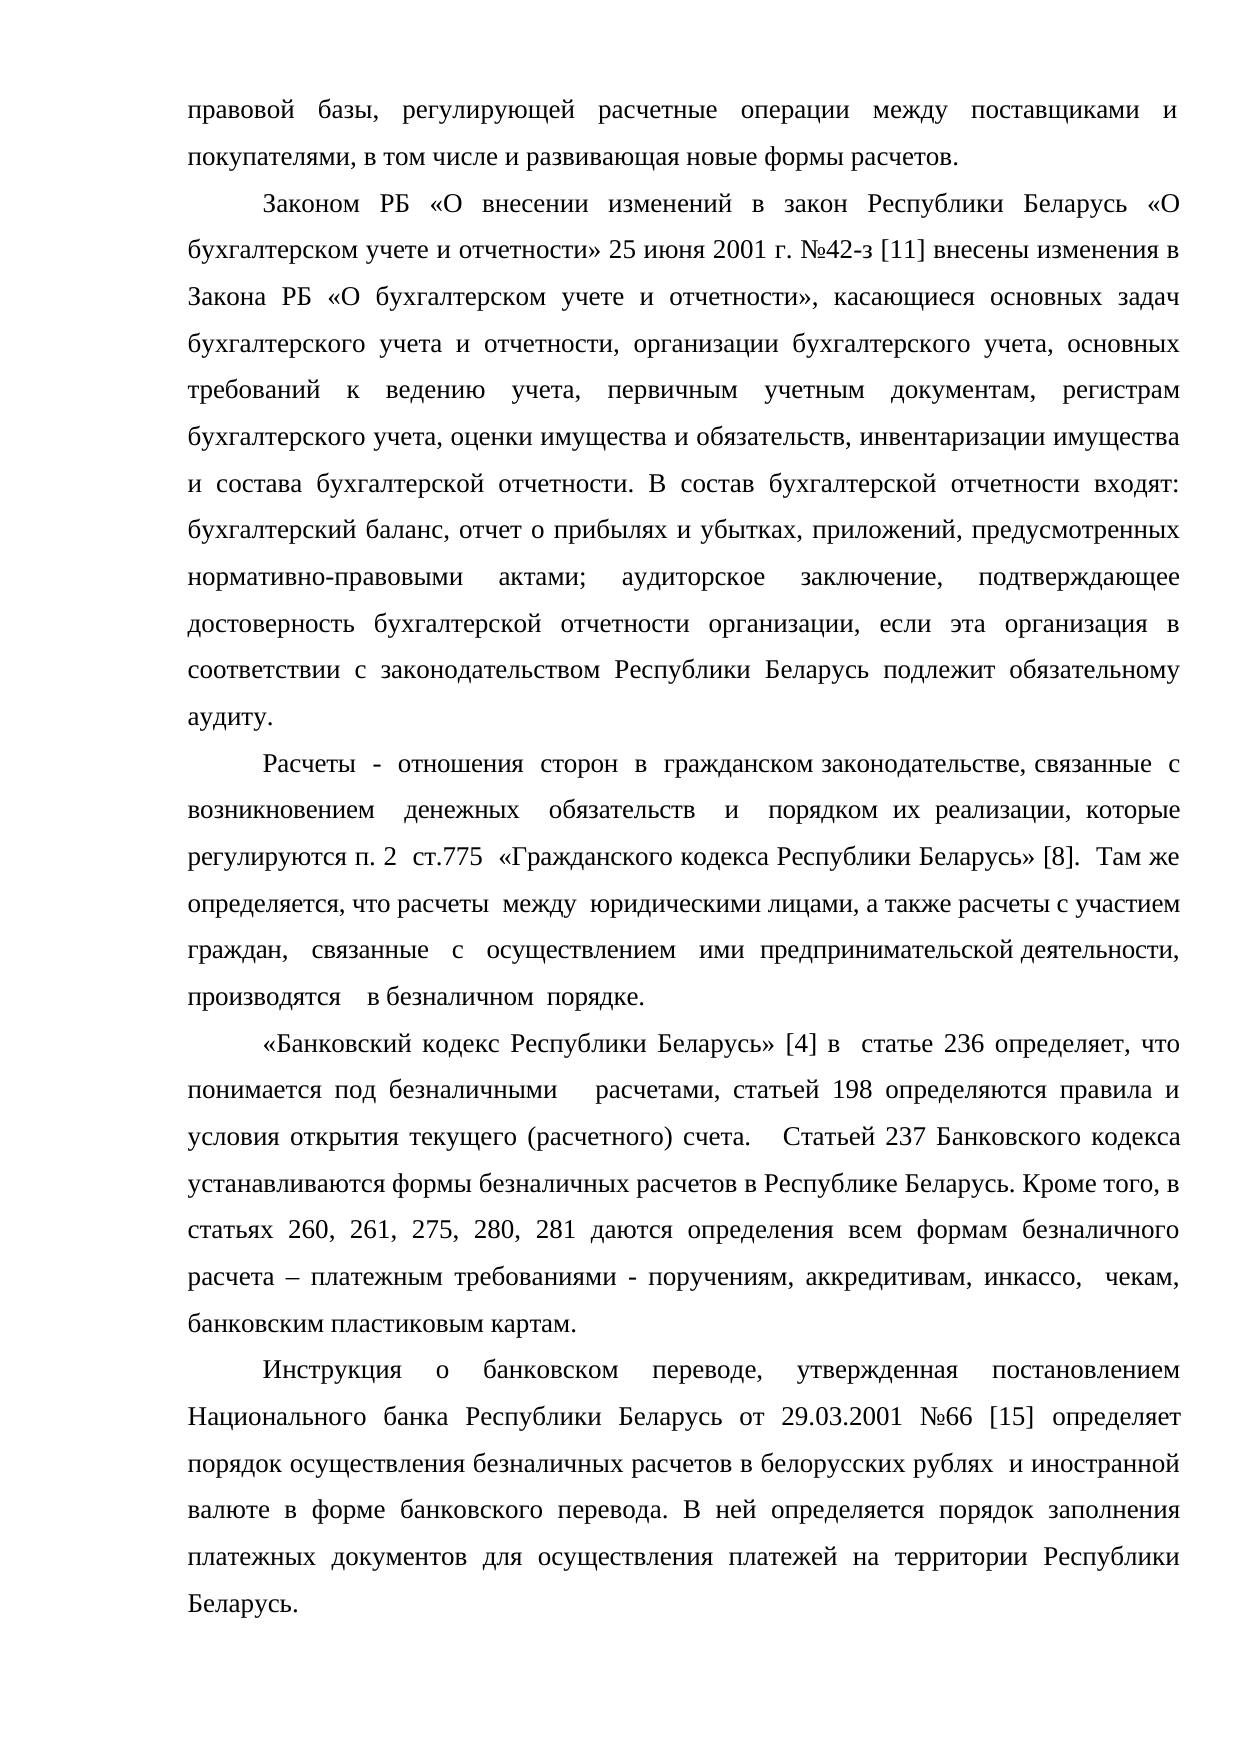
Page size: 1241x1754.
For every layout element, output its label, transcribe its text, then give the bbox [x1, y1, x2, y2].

text «Банковский кодекс Республики Беларусь» [4] в статье 236 определяет, что понимается под безналичными расчетами, статьей 198 определяются правила и условия открытия текущего (расчетного) счета. Статьей 237 Банковского кодекса устанавливаются формы безналичных расчетов в Республике Беларусь. Кроме того, в статьях 260, 261, 275, 280, 281 даются определения всем формам безналичного расчета – платежным требованиями - поручениям, аккредитивам, инкассо, чекам, банковским пластиковым картам. [187, 1027, 1181, 1338]
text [187, 94, 1178, 171]
text Законом РБ «О внесении изменений в закон Республики Беларусь «О бухгалтерском учете и отчетности» 25 июня . №42-з [11] внесены изменения в Закона РБ «О бухгалтерском учете и отчетности», касающиеся основных задач бухгалтерского учета и отчетности, организации бухгалтерского учета, основных требований к ведению учета, первичным учетным документам, регистрам бухгалтерского учета, оценки имущества и обязательств, инвентаризации имущества и состава бухгалтерской отчетности. В состав бухгалтерской отчетности входят: бухгалтерский баланс, отчет о прибылях и убытках, приложений, предусмотренных нормативно-правовыми актами; аудиторское заключение, подтверждающее достоверность бухгалтерской отчетности организации, если эта организация в соответствии с законодательством Республики Беларусь подлежит обязательному аудиту. [187, 187, 1181, 731]
text Расчеты - отношения сторон в гражданском законодательстве, связанные с возникновением денежных обязательств и порядком их реализации, которые регулируются п. 2 ст.775 «Гражданского кодекса Республики Беларусь» [8]. Там же определяется, что расчеты между юридическими лицами, а также расчеты с участием граждан, связанные с осуществлением ими предпринимательской деятельности, производятся в безналичном порядке. [187, 747, 1181, 1011]
text Инструкция о банковском переводе, утвержденная постановлением Национального банка Республики Беларусь от 29.03.2001 №66 [15] определяет порядок осуществления безналичных расчетов в белорусских рублях и иностранной валюте в форме банковского перевода. В ней определяется порядок заполнения платежных документов для осуществления платежей на территории Республики Беларусь. [187, 1354, 1181, 1618]
